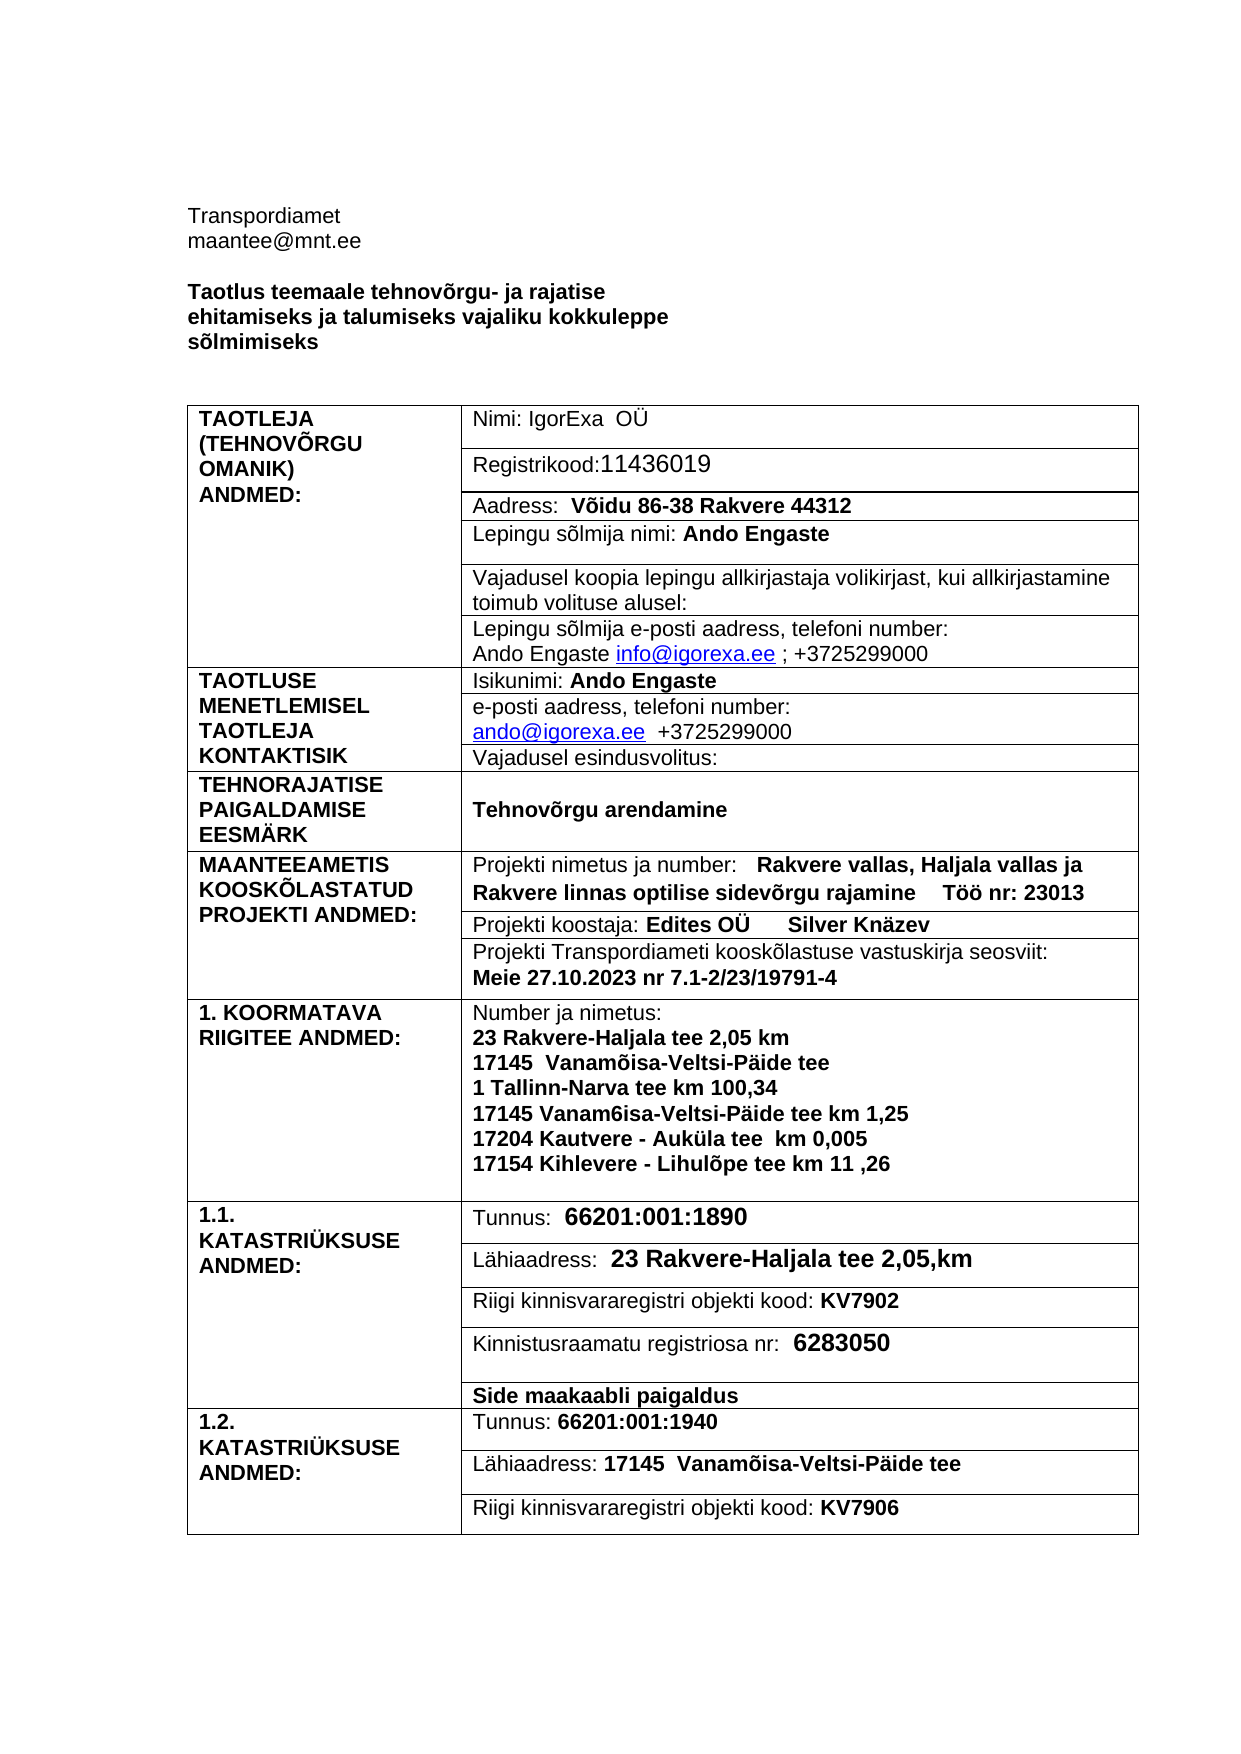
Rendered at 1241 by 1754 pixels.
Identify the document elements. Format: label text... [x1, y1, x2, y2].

table_cell Aadress: Võidu 86-38 Rakvere 44312 [462, 493, 1138, 520]
text sõlmimiseks [187, 329, 1140, 354]
table_cell Projekti nimetus ja number: Rakvere vallas, Haljala vallas ja Rakvere linnas optilise sidevõrgu rajamine Töö nr: 23013 [462, 852, 1138, 911]
table_cell e-posti aadress, telefoni number: ando@igorexa.ee +3725299000 [462, 694, 1138, 744]
table_cell Tunnus: 66201:001:1890 [462, 1202, 1138, 1243]
table_cell Vajadusel esindusvolitus: [462, 745, 1138, 771]
table_cell 1.1. KATASTRIÜKSUSE ANDMED: [188, 1202, 461, 1408]
table_cell 1.2. KATASTRIÜKSUSE ANDMED: [188, 1409, 461, 1534]
table_header TAOTLEJA (TEHNOVÕRGU OMANIK) ANDMED: [188, 406, 461, 667]
table_cell Tunnus: 66201:001:1940 [462, 1409, 1138, 1450]
table_cell Lähiaadress: 23 Rakvere-Haljala tee 2,05,km [462, 1244, 1138, 1287]
text Taotlus teemaale tehnovõrgu- ja rajatise [187, 279, 1140, 304]
table_cell Isikunimi: Ando Engaste [462, 668, 1138, 693]
table_header Nimi: IgorExa OÜ [462, 406, 1138, 448]
table_cell Registrikood:11436019 [462, 449, 1138, 491]
table_cell Projekti Transpordiameti kooskõlastuse vastuskirja seosviit: Meie 27.10.2023 nr 7.1-2/23/19791-4 [462, 939, 1138, 998]
table_cell Lepingu sõlmija e-posti aadress, telefoni number: Ando Engaste info@igorexa.ee ; +3725299000 [462, 616, 1138, 667]
table_cell TAOTLUSE MENETLEMISEL TAOTLEJA KONTAKTISIK [188, 668, 461, 771]
table_cell Lähiaadress: 17145 Vanamõisa-Veltsi-Päide tee [462, 1451, 1138, 1494]
table_cell Riigi kinnisvararegistri objekti kood: KV7906 [462, 1495, 1138, 1534]
text ehitamiseks ja talumiseks vajaliku kokkuleppe [187, 304, 1140, 329]
table_cell Projekti koostaja: Edites OÜ Silver Knäzev [462, 912, 1138, 938]
table_cell Side maakaabli paigaldus [462, 1383, 1138, 1408]
table_cell Number ja nimetus: 23 Rakvere-Haljala tee 2,05 km 17145 Vanamõisa-Veltsi-Päide tee 1 Tallinn-Narva tee km 100,34 17145 Vanam6isa-Veltsi-Päide tee km 1,25 17204 Kautvere - Auküla tee km 0,005 17154 Kihlevere - Lihulõpe tee km 11 ,26 [462, 1000, 1138, 1201]
table_cell Riigi kinnisvararegistri objekti kood: KV7902 [462, 1288, 1138, 1327]
table_cell Vajadusel koopia lepingu allkirjastaja volikirjast, kui allkirjastamine toimub volituse alusel: [462, 565, 1138, 615]
table_cell 1. KOORMATAVA RIIGITEE ANDMED: [188, 1000, 461, 1201]
table_cell TEHNORAJATISE PAIGALDAMISE EESMÄRK [188, 772, 461, 851]
table_cell Lepingu sõlmija nimi: Ando Engaste [462, 521, 1138, 564]
table_cell Tehnovõrgu arendamine [462, 772, 1138, 851]
text Transpordiamet [187, 203, 1140, 228]
text maantee@mnt.ee [187, 228, 1140, 253]
table_cell MAANTEEAMETIS KOOSKÕLASTATUD PROJEKTI ANDMED: [188, 852, 461, 998]
table_cell Kinnistusraamatu registriosa nr: 6283050 [462, 1328, 1138, 1382]
